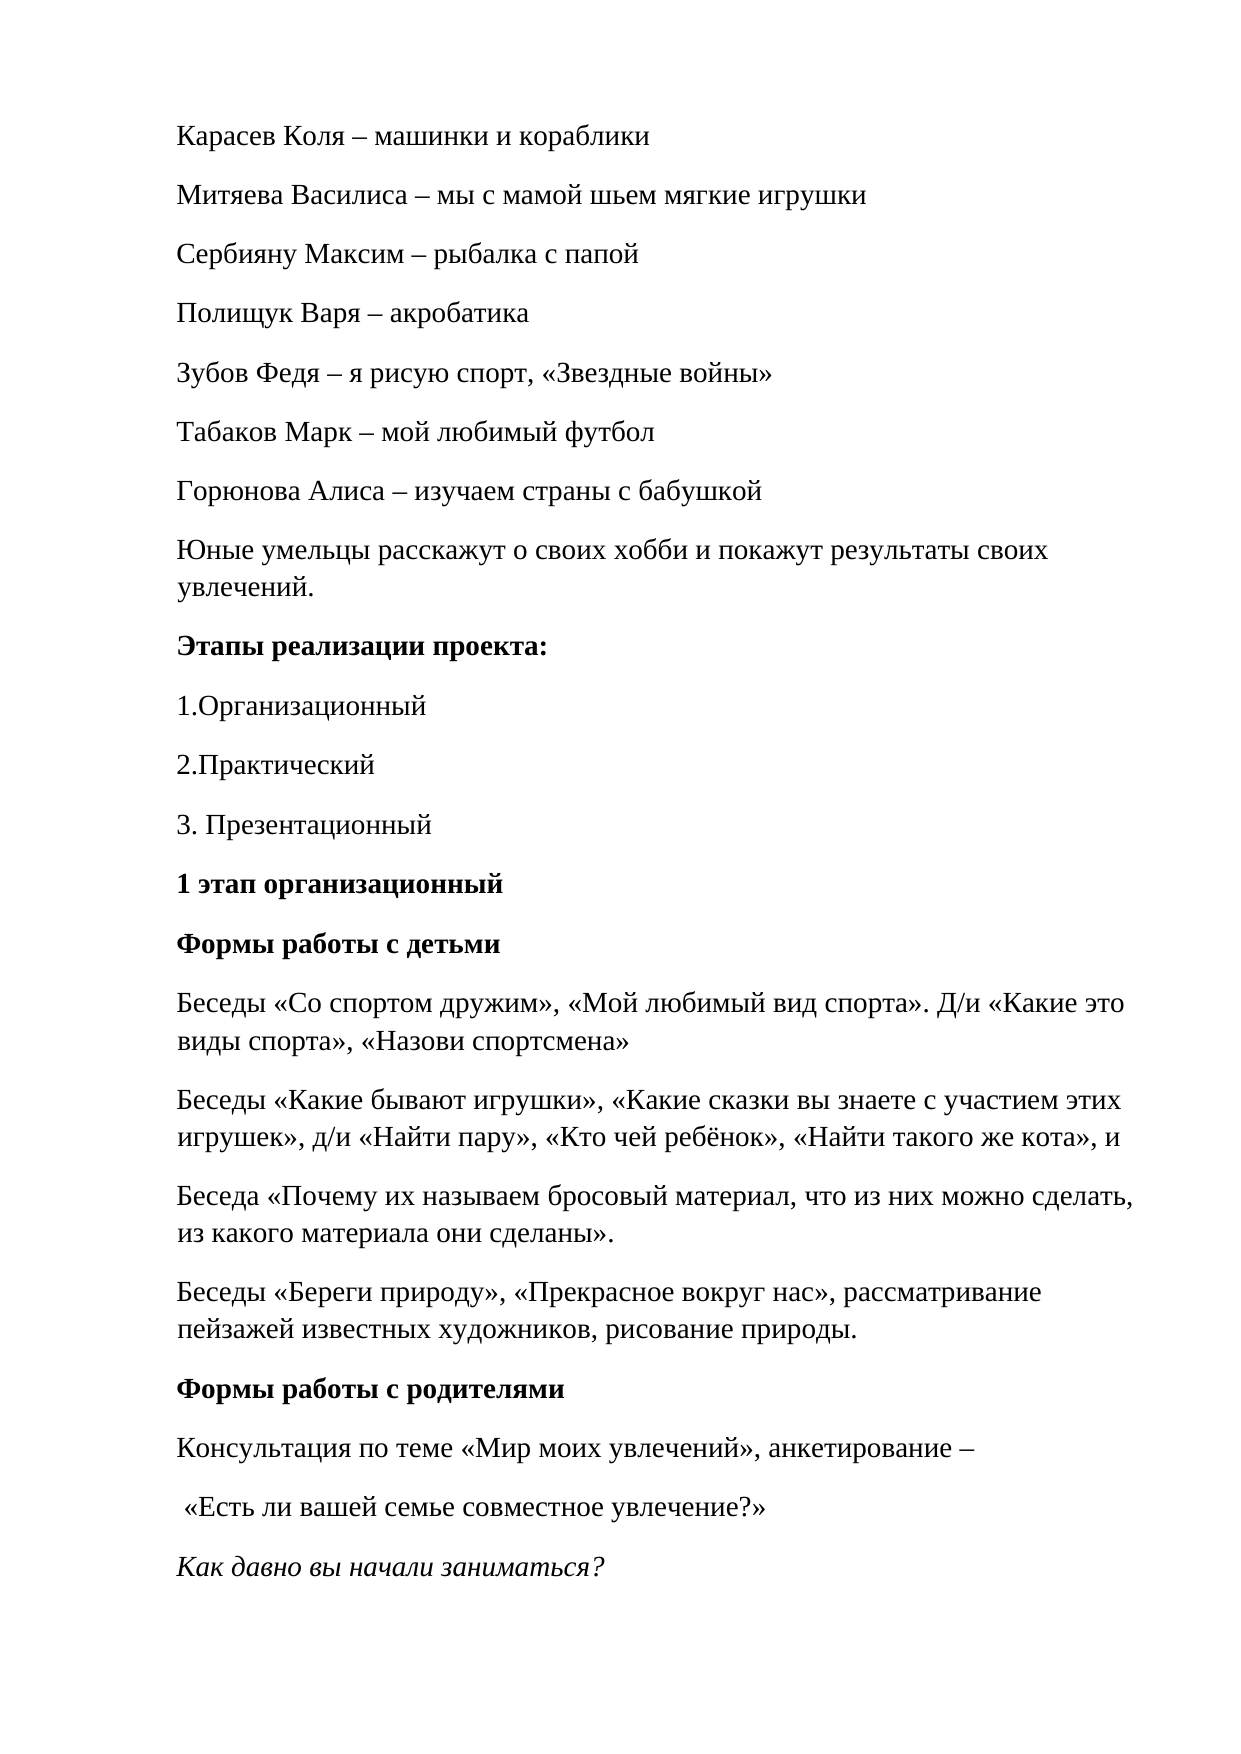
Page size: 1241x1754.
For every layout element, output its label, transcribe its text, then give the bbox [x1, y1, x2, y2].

text Табаков Марк – мой любимый футбол [176, 414, 1151, 447]
text 3. Презентационный [176, 807, 1151, 841]
text Этапы реализации проекта: [176, 628, 1151, 662]
text Консультация по теме «Мир моих увлечений», анкетирование – [176, 1430, 1151, 1464]
text Формы работы с детьми [176, 926, 1151, 959]
text Беседы «Какие бывают игрушки», «Какие сказки вы знаете с участием этих игрушек», д/и «Найти пару», «Кто чей ребёнок», «Найти такого же кота», и [176, 1082, 1151, 1152]
text 1 этап организационный [176, 866, 1151, 900]
text Юные умельцы расскажут о своих хобби и покажут результаты своих увлечений. [176, 532, 1151, 603]
text Полищук Варя – акробатика [176, 296, 1151, 329]
text 2.Практический [176, 747, 1151, 781]
text Митяева Василиса – мы с мамой шьем мягкие игрушки [176, 177, 1151, 211]
text Сербияну Максим – рыбалка с папой [176, 236, 1151, 270]
text 1.Организационный [176, 688, 1151, 722]
text Зубов Федя – я рисую спорт, «Звездные войны» [176, 355, 1151, 388]
text Беседы «Со спортом дружим», «Мой любимый вид спорта». Д/и «Какие это виды спорта», «Назови спортсмена» [176, 985, 1151, 1056]
text Беседа «Почему их называем бросовый материал, что из них можно сделать, из какого материала они сделаны». [176, 1178, 1151, 1249]
text Горюнова Алиса – изучаем страны с бабушкой [176, 473, 1151, 507]
text Карасев Коля – машинки и кораблики [176, 118, 1151, 152]
text Формы работы с родителями [176, 1371, 1151, 1404]
text «Есть ли вашей семье совместное увлечение?» [176, 1489, 1151, 1523]
text Как давно вы начали заниматься? [176, 1549, 1151, 1582]
text Беседы «Береги природу», «Прекрасное вокруг нас», рассматривание пейзажей известных художников, рисование природы. [176, 1274, 1151, 1345]
